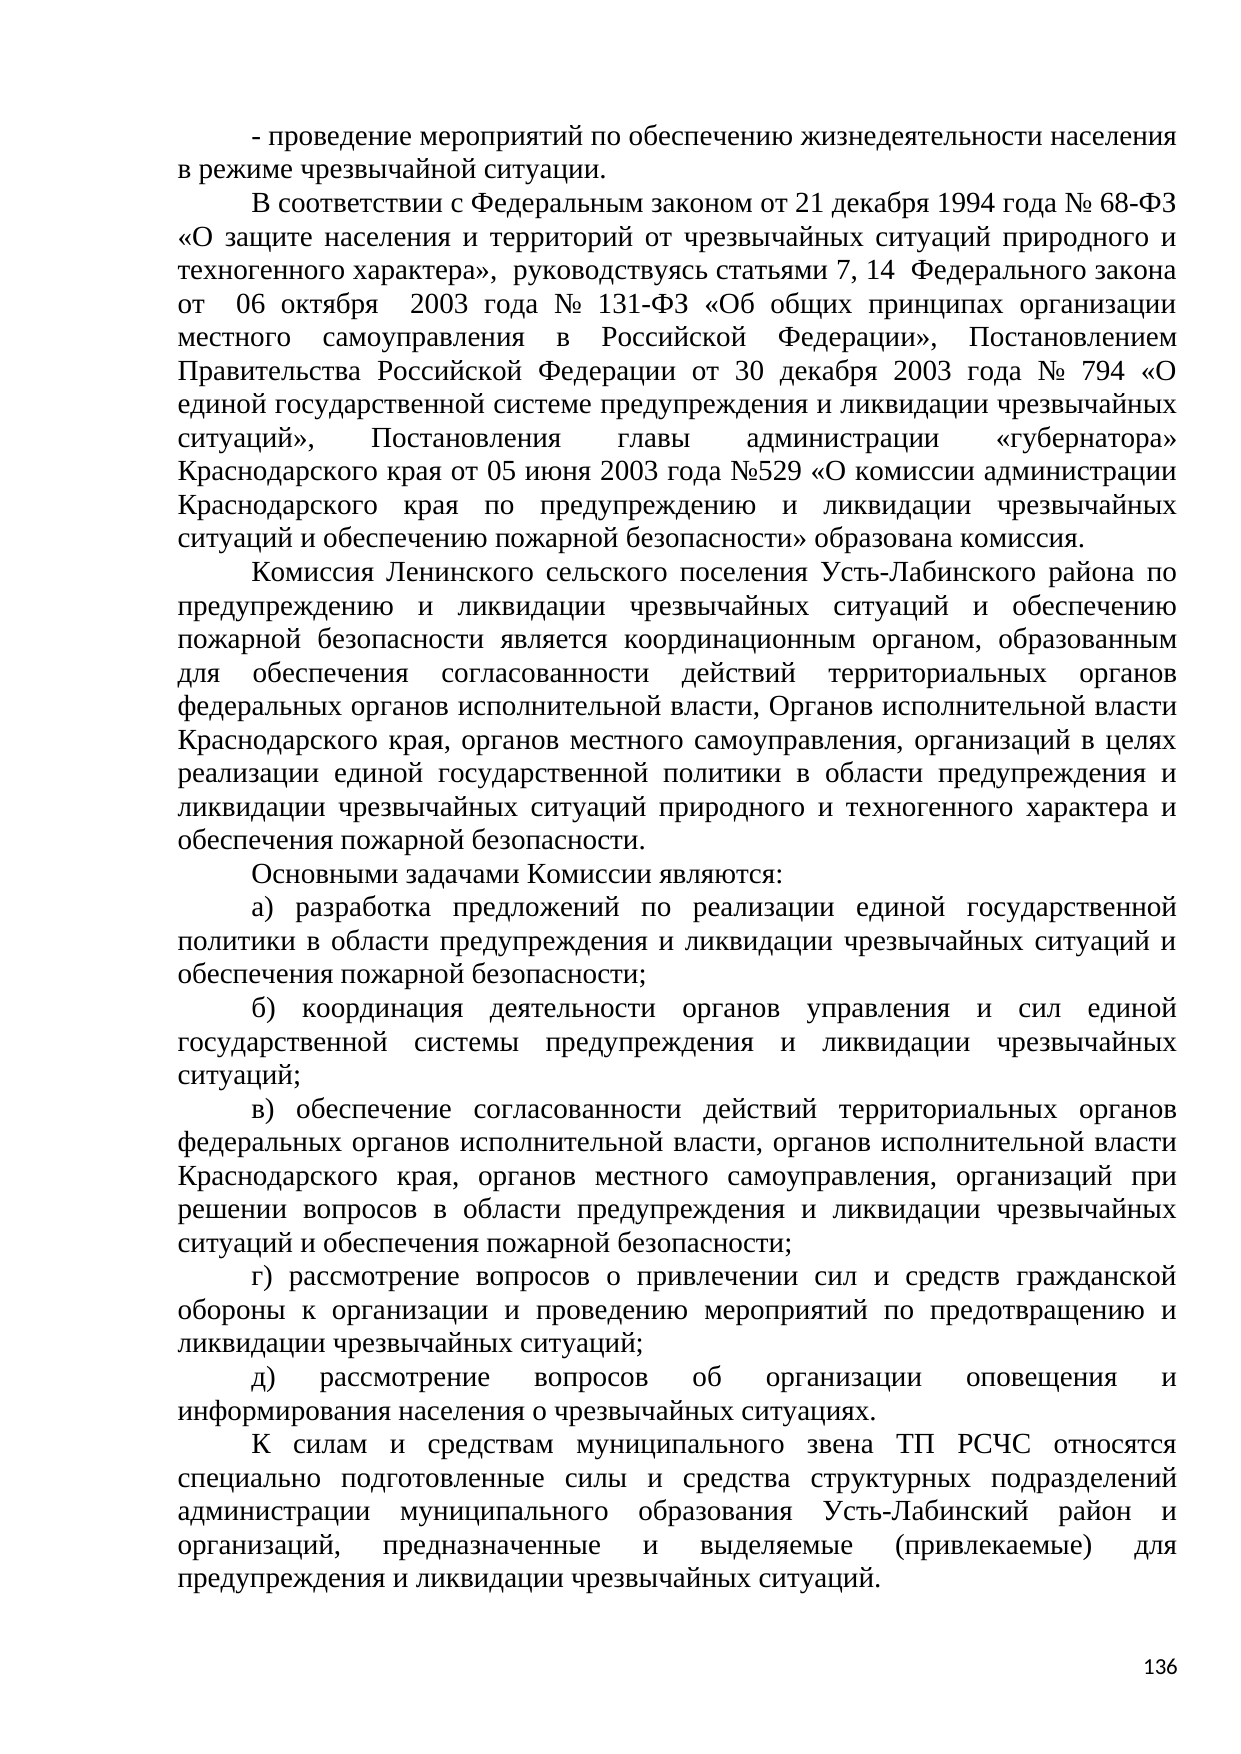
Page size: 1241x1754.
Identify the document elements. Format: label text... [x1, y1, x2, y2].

text г) рассмотрение вопросов о привлечении сил и средств гражданской обороны к организации и проведению мероприятий по предотвращению и ликвидации чрезвычайных ситуаций; [177, 1258, 1178, 1359]
text К силам и средствам муниципального звена ТП РСЧС относятся специально подготовленные силы и средства структурных подразделений администрации муниципального образования Усть-Лабинский район и организаций, предназначенные и выделяемые (привлекаемые) для предупреждения и ликвидации чрезвычайных ситуаций. [177, 1426, 1178, 1594]
text д) рассмотрение вопросов об организации оповещения и информирования населения о чрезвычайных ситуациях. [177, 1359, 1178, 1426]
text б) координация деятельности органов управления и сил единой государственной системы предупреждения и ликвидации чрезвычайных ситуаций; [177, 990, 1178, 1091]
text В соответствии с Федеральным законом от 21 декабря 1994 года № 68-ФЗ «О защите населения и территорий от чрезвычайных ситуаций природного и техногенного характера», руководствуясь статьями 7, 14 Федерального закона от 06 октября 2003 года № 131-ФЗ «Об общих принципах организации местного самоуправления в Российской Федерации», Постановлением Правительства Российской Федерации от 30 декабря 2003 года № 794 «О единой государственной системе предупреждения и ликвидации чрезвычайных ситуаций», Постановления главы администрации «губернатора» Краснодарского края от 05 июня 2003 года №529 «О комиссии администрации Краснодарского края по предупреждению и ликвидации чрезвычайных ситуаций и обеспечению пожарной безопасности» образована комиссия. [177, 185, 1178, 554]
text Основными задачами Комиссии являются: [177, 856, 1178, 889]
text а) разработка предложений по реализации единой государственной политики в области предупреждения и ликвидации чрезвычайных ситуаций и обеспечения пожарной безопасности; [177, 889, 1178, 990]
text в) обеспечение согласованности действий территориальных органов федеральных органов исполнительной власти, органов исполнительной власти Краснодарского края, органов местного самоуправления, организаций при решении вопросов в области предупреждения и ликвидации чрезвычайных ситуаций и обеспечения пожарной безопасности; [177, 1091, 1178, 1258]
text - проведение мероприятий по обеспечению жизнедеятельности населения в режиме чрезвычайной ситуации. [177, 118, 1178, 185]
text Комиссия Ленинского сельского поселения Усть-Лабинского района по предупреждению и ликвидации чрезвычайных ситуаций и обеспечению пожарной безопасности является координационным органом, образованным для обеспечения согласованности действий территориальных органов федеральных органов исполнительной власти, Органов исполнительной власти Краснодарского края, органов местного самоуправления, организаций в целях реализации единой государственной политики в области предупреждения и ликвидации чрезвычайных ситуаций природного и техногенного характера и обеспечения пожарной безопасности. [177, 554, 1178, 856]
